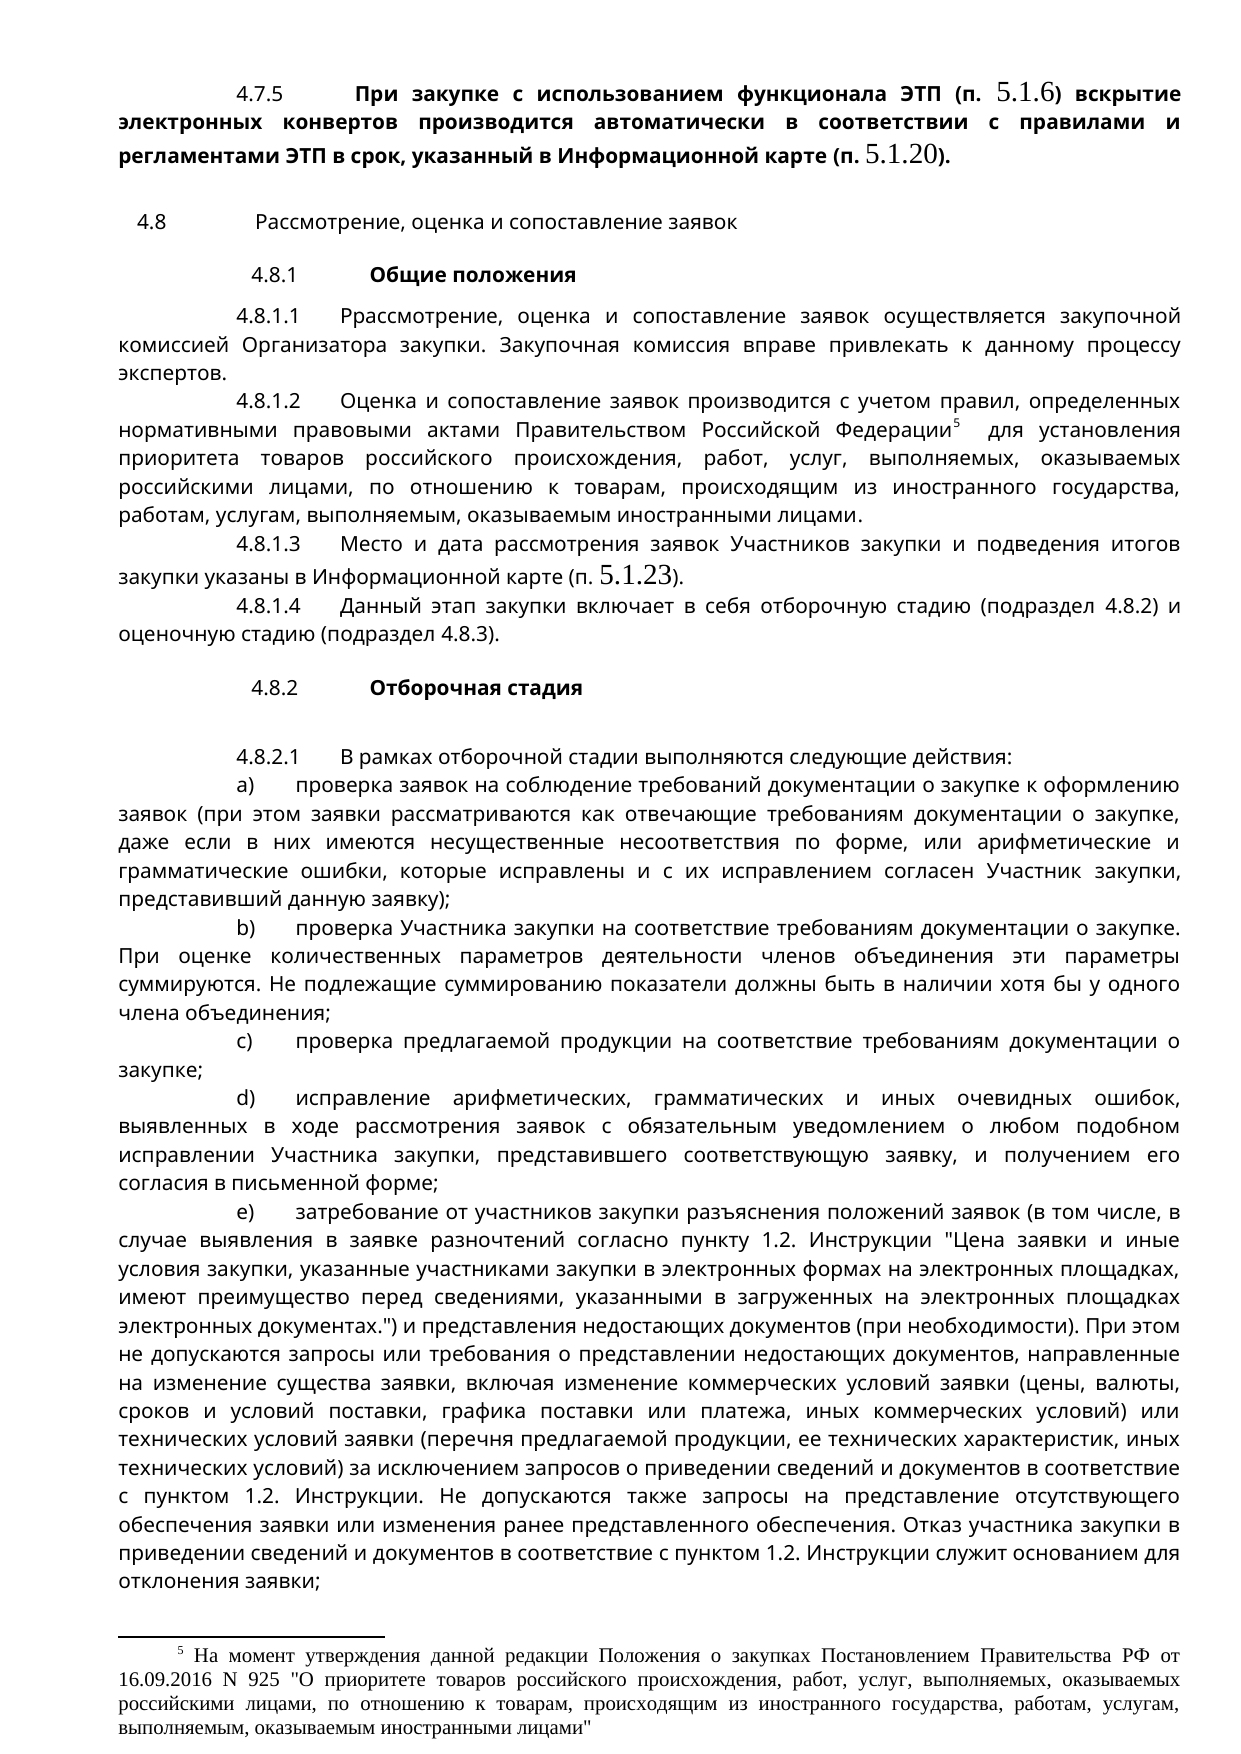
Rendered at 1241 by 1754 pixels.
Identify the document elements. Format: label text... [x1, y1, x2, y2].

list Место и дата рассмотрения заявок Участников закупки и подведения итогов закупки указаны в Информационной карте (п. 5.1.23). [118, 529, 1181, 591]
list При закупке с использованием функционала ЭТП (п. 5.1.6) вскрытие электронных конвертов производится автоматически в соответствии с правилами и регламентами ЭТП в срок, указанный в Информационной карте (п. 5.1.20). [118, 74, 1181, 169]
list проверка заявок на соблюдение требований документации о закупке к оформлению заявок (при этом заявки рассматриваются как отвечающие требованиям документации о закупке, даже если в них имеются несущественные несоответствия по форме, или арифметические и грамматические ошибки, которые исправлены и с их исправлением согласен Участник закупки, представивший данную заявку); [118, 770, 1181, 913]
list Оценка и сопоставление заявок производится с учетом правил, определенных нормативными правовыми актами Правительством Российской Федерации для установления приоритета товаров российского происхождения, работ, услуг, выполняемых, оказываемых российскими лицами, по отношению к товарам, происходящим из иностранного государства, работам, услугам, выполняемым, оказываемым иностранными лицами. [118, 387, 1181, 529]
list Отборочная стадия [251, 673, 1181, 701]
list В рамках отборочной стадии выполняются следующие действия: [118, 742, 1181, 770]
list затребование от участников закупки разъяснения положений заявок (в том числе, в случае выявления в заявке разночтений согласно пункту 1.2. Инструкции "Цена заявки и иные условия закупки, указанные участниками закупки в электронных формах на электронных площадках, имеют преимущество перед сведениями, указанными в загруженных на электронных площадках электронных документах.") и представления недостающих документов (при необходимости). При этом не допускаются запросы или требования о представлении недостающих документов, направленные на изменение существа заявки, включая изменение коммерческих условий заявки (цены, валюты, сроков и условий поставки, графика поставки или платежа, иных коммерческих условий) или технических условий заявки (перечня предлагаемой продукции, ее технических характеристик, иных технических условий) за исключением запросов о приведении сведений и документов в соответствие с пунктом 1.2. Инструкции. Не допускаются также запросы на представление отсутствующего обеспечения заявки или изменения ранее представленного обеспечения. Отказ участника закупки в приведении сведений и документов в соответствие с пунктом 1.2. Инструкции служит основанием для отклонения заявки; [118, 1197, 1181, 1595]
list проверка предлагаемой продукции на соответствие требованиям документации о закупке; [118, 1026, 1181, 1083]
list проверка Участника закупки на соответствие требованиям документации о закупке. При оценке количественных параметров деятельности членов объединения эти параметры суммируются. Не подлежащие суммированию показатели должны быть в наличии хотя бы у одного члена объединения; [118, 913, 1181, 1026]
list Ррассмотрение, оценка и сопоставление заявок осуществляется закупочной комиссией Организатора закупки. Закупочная комиссия вправе привлекать к данному процессу экспертов. [118, 301, 1181, 387]
list Данный этап закупки включает в себя отборочную стадию (подраздел 4.8.2) и оценочную стадию (подраздел 4.8.3). [118, 591, 1181, 648]
subtitle Рассмотрение, оценка и сопоставление заявок [137, 207, 1181, 235]
list исправление арифметических, грамматических и иных очевидных ошибок, выявленных в ходе рассмотрения заявок с обязательным уведомлением о любом подобном исправлении Участника закупки, представившего соответствующую заявку, и получением его согласия в письменной форме; [118, 1083, 1181, 1197]
list Общие положения [251, 260, 1181, 289]
